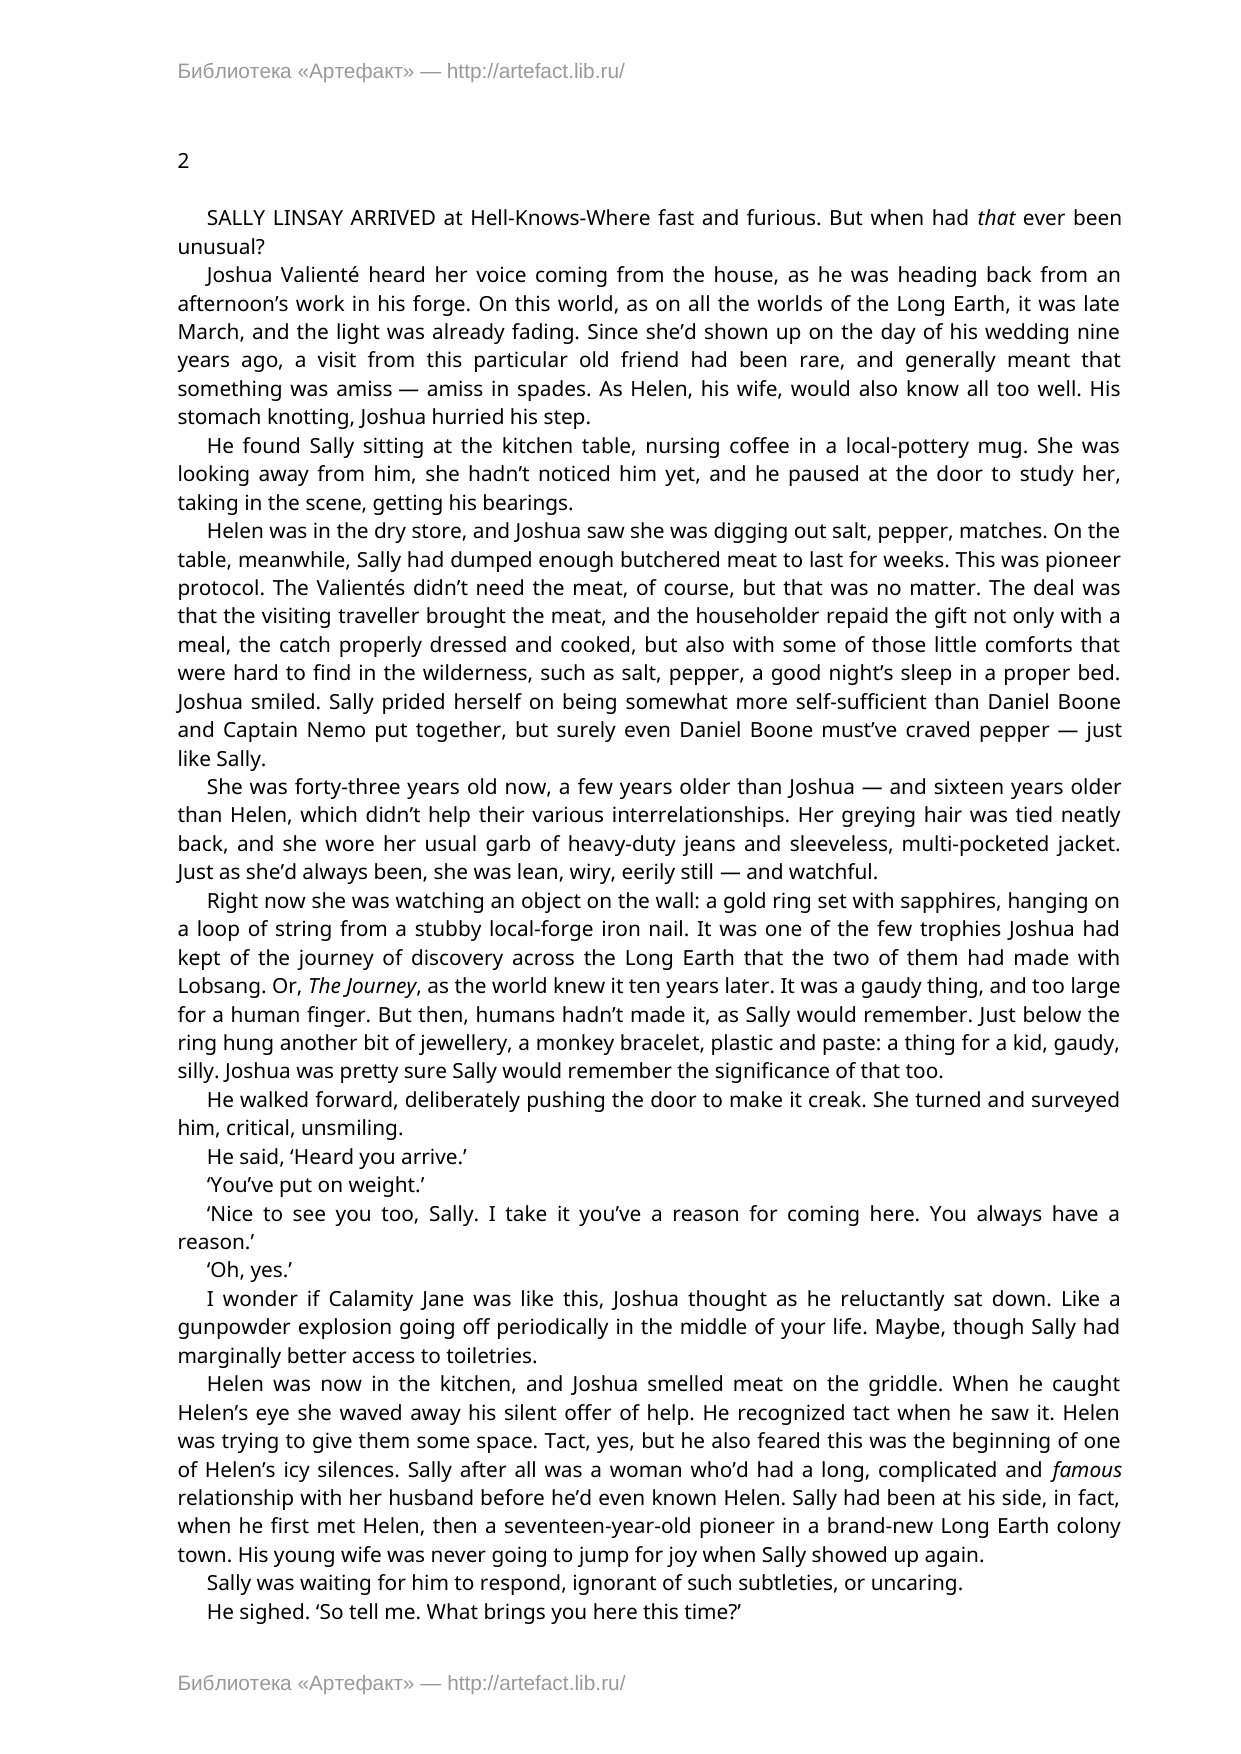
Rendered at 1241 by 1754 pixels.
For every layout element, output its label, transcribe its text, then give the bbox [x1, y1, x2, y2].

text He found Sally sitting at the kitchen table, nursing coffee in a local-pottery mug. She was looking away from him, she hadn’t noticed him yet, and he paused at the door to study her, taking in the scene, getting his bearings. [177, 431, 1122, 516]
text He said, ‘Heard you arrive.’ [177, 1142, 1122, 1170]
text ‘Nice to see you too, Sally. I take it you’ve a reason for coming here. You always have a reason.’ [177, 1199, 1122, 1256]
text Helen was now in the kitchen, and Joshua smelled meat on the griddle. When he caught Helen’s eye she waved away his silent offer of help. He recognized tact when he saw it. Helen was trying to give them some space. Tact, yes, but he also feared this was the beginning of one of Helen’s icy silences. Sally after all was a woman who’d had a long, complicated and famous relationship with her husband before he’d even known Helen. Sally had been at his side, in fact, when he first met Helen, then a seventeen-year-old pioneer in a brand-new Long Earth colony town. His young wife was never going to jump for joy when Sally showed up again. [177, 1369, 1122, 1568]
text Joshua Valienté heard her voice coming from the house, as he was heading back from an afternoon’s work in his forge. On this world, as on all the worlds of the Long Earth, it was late March, and the light was already fading. Since she’d shown up on the day of his wedding nine years ago, a visit from this particular old friend had been rare, and generally meant that something was amiss — amiss in spades. As Helen, his wife, would also know all too well. His stomach knotting, Joshua hurried his step. [177, 260, 1122, 431]
text Sally was waiting for him to respond, ignorant of such subtleties, or uncaring. [177, 1568, 1122, 1597]
text SALLY LINSAY ARRIVED at Hell-Knows-Where fast and furious. But when had that ever been unusual? [177, 203, 1122, 260]
subtitle 2 [177, 147, 1122, 175]
text ‘Oh, yes.’ [177, 1256, 1122, 1284]
text He walked forward, deliberately pushing the door to make it creak. She turned and surveyed him, critical, unsmiling. [177, 1085, 1122, 1142]
text He sighed. ‘So tell me. What brings you here this time?’ [177, 1597, 1122, 1625]
text She was forty-three years old now, a few years older than Joshua — and sixteen years older than Helen, which didn’t help their various interrelationships. Her greying hair was tied neatly back, and she wore her usual garb of heavy-duty jeans and sleeveless, multi-pocketed jacket. Just as she’d always been, she was lean, wiry, eerily still — and watchful. [177, 772, 1122, 886]
text Helen was in the dry store, and Joshua saw she was digging out salt, pepper, matches. On the table, meanwhile, Sally had dumped enough butchered meat to last for weeks. This was pioneer protocol. The Valientés didn’t need the meat, of course, but that was no matter. The deal was that the visiting traveller brought the meat, and the householder repaid the gift not only with a meal, the catch properly dressed and cooked, but also with some of those little comforts that were hard to find in the wilderness, such as salt, pepper, a good night’s sleep in a proper bed. Joshua smiled. Sally prided herself on being somewhat more self-sufficient than Daniel Boone and Captain Nemo put together, but surely even Daniel Boone must’ve craved pepper — just like Sally. [177, 516, 1122, 772]
text I wonder if Calamity Jane was like this, Joshua thought as he reluctantly sat down. Like a gunpowder explosion going off periodically in the middle of your life. Maybe, though Sally had marginally better access to toiletries. [177, 1284, 1122, 1369]
text ‘You’ve put on weight.’ [177, 1170, 1122, 1199]
text Right now she was watching an object on the wall: a gold ring set with sapphires, hanging on a loop of string from a stubby local-forge iron nail. It was one of the few trophies Joshua had kept of the journey of discovery across the Long Earth that the two of them had made with Lobsang. Or, The Journey, as the world knew it ten years later. It was a gaudy thing, and too large for a human finger. But then, humans hadn’t made it, as Sally would remember. Just below the ring hung another bit of jewellery, a monkey bracelet, plastic and paste: a thing for a kid, gaudy, silly. Joshua was pretty sure Sally would remember the significance of that too. [177, 886, 1122, 1085]
